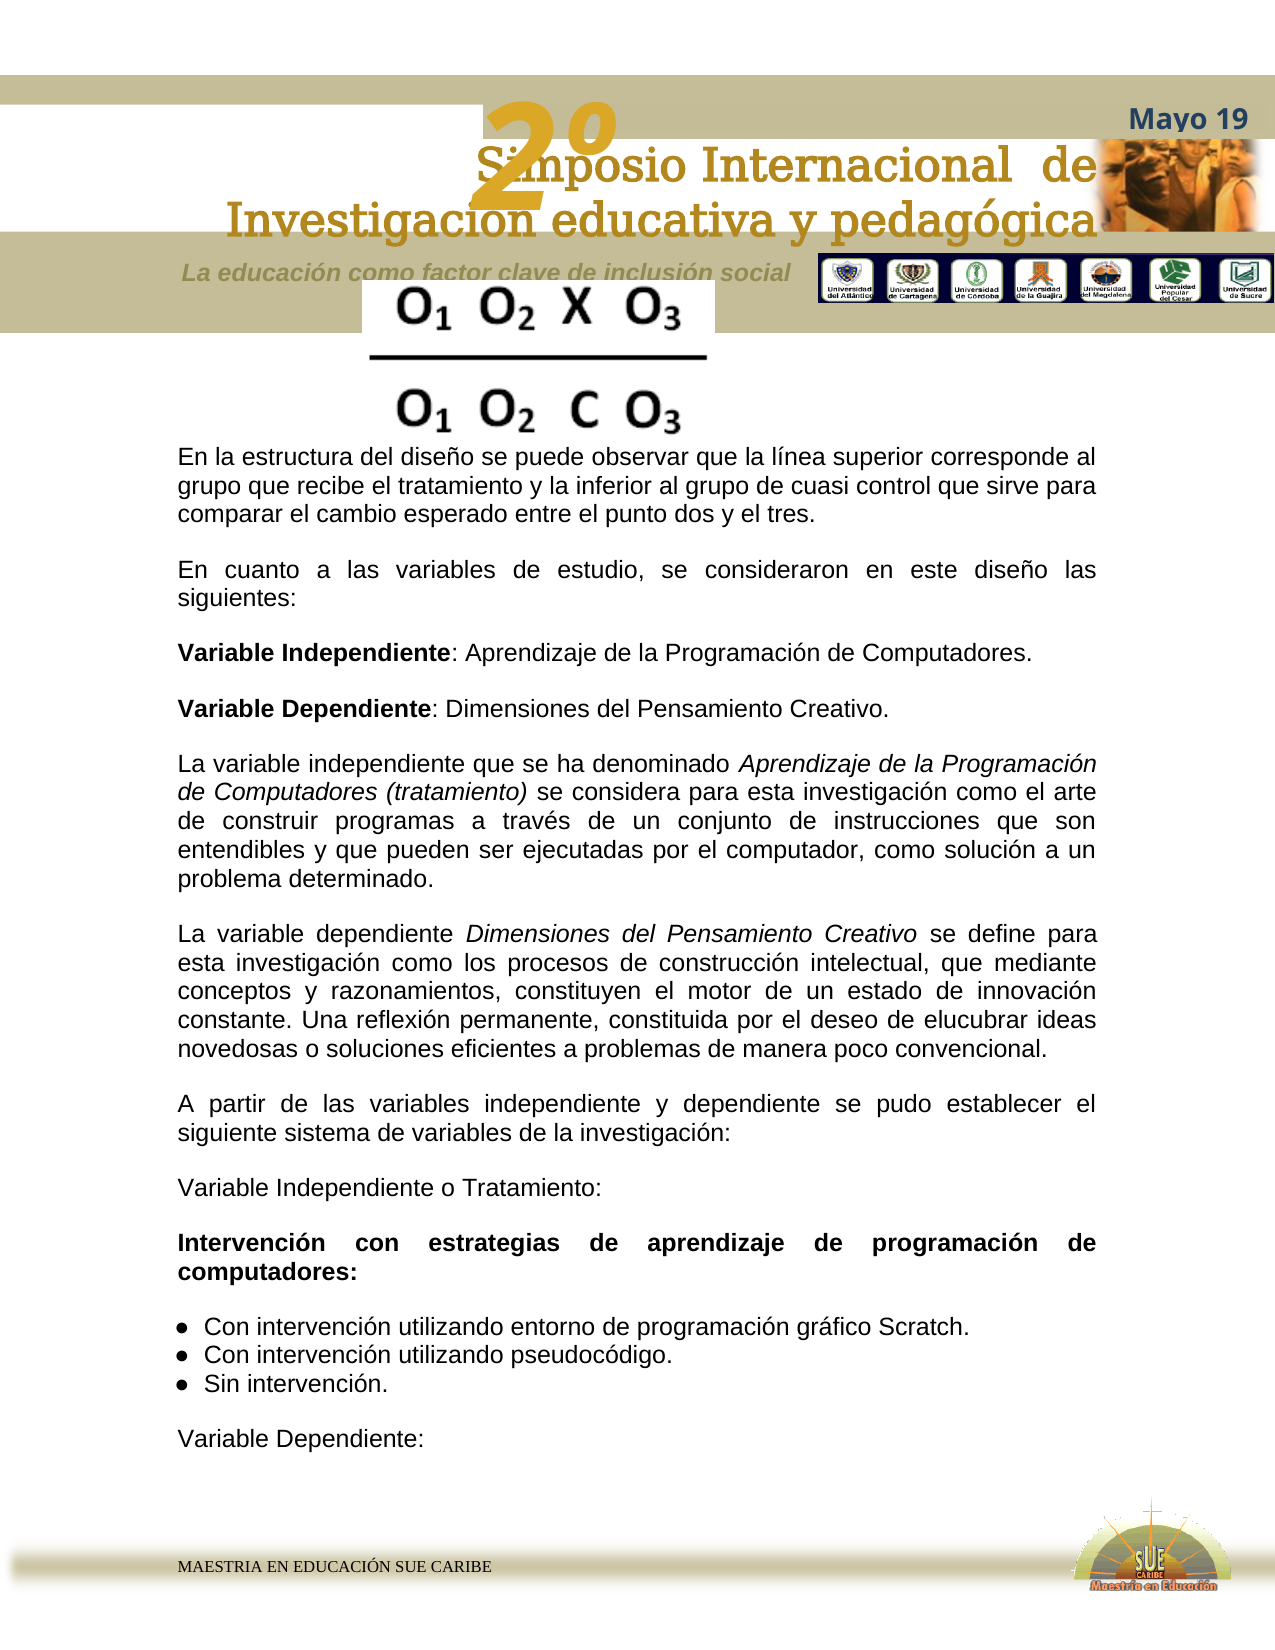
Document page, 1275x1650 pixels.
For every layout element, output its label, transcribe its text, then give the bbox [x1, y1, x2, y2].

text En la estructura del diseño se puede observar que la línea superior corresponde al grupo que recibe el tratamiento y la inferior al grupo de cuasi control que sirve para comparar el cambio esperado entre el punto dos y el tres. [177, 442, 1098, 528]
text Intervención con estrategias de aprendizaje de programación de computadores: [177, 1228, 1098, 1285]
picture [1084, 139, 1269, 231]
text Variable Independiente: Aprendizaje de la Programación de Computadores. [177, 638, 1098, 667]
picture [362, 280, 715, 442]
text Variable Dependiente: [177, 1424, 1098, 1453]
text Variable Independiente o Tratamiento: [177, 1173, 1098, 1201]
list Con intervención utilizando pseudocódigo. [174, 1340, 1098, 1369]
text En cuanto a las variables de estudio, se consideraron en este diseño las siguientes: [177, 554, 1098, 612]
list Con intervención utilizando entorno de programación gráfico Scratch. [174, 1312, 1098, 1340]
picture [818, 253, 1274, 303]
text La variable dependiente Dimensiones del Pensamiento Creativo se define para esta investigación como los procesos de construcción intelectual, que mediante conceptos y razonamientos, constituyen el motor de un estado de innovación constante. Una reflexión permanente, constituida por el deseo de elucubrar ideas novedosas o soluciones eficientes a problemas de manera poco convencional. [177, 919, 1098, 1062]
text La variable independiente que se ha denominado Aprendizaje de la Programación de Computadores (tratamiento) se considera para esta investigación como el arte de construir programas a través de un conjunto de instrucciones que son entendibles y que pueden ser ejecutadas por el computador, como solución a un problema determinado. [177, 749, 1098, 892]
list Sin intervención. [174, 1369, 1098, 1398]
text Variable Dependiente: Dimensiones del Pensamiento Creativo. [177, 693, 1098, 722]
picture [0, 1495, 1275, 1600]
text A partir de las variables independiente y dependiente se pudo establecer el siguiente sistema de variables de la investigación: [177, 1089, 1098, 1146]
